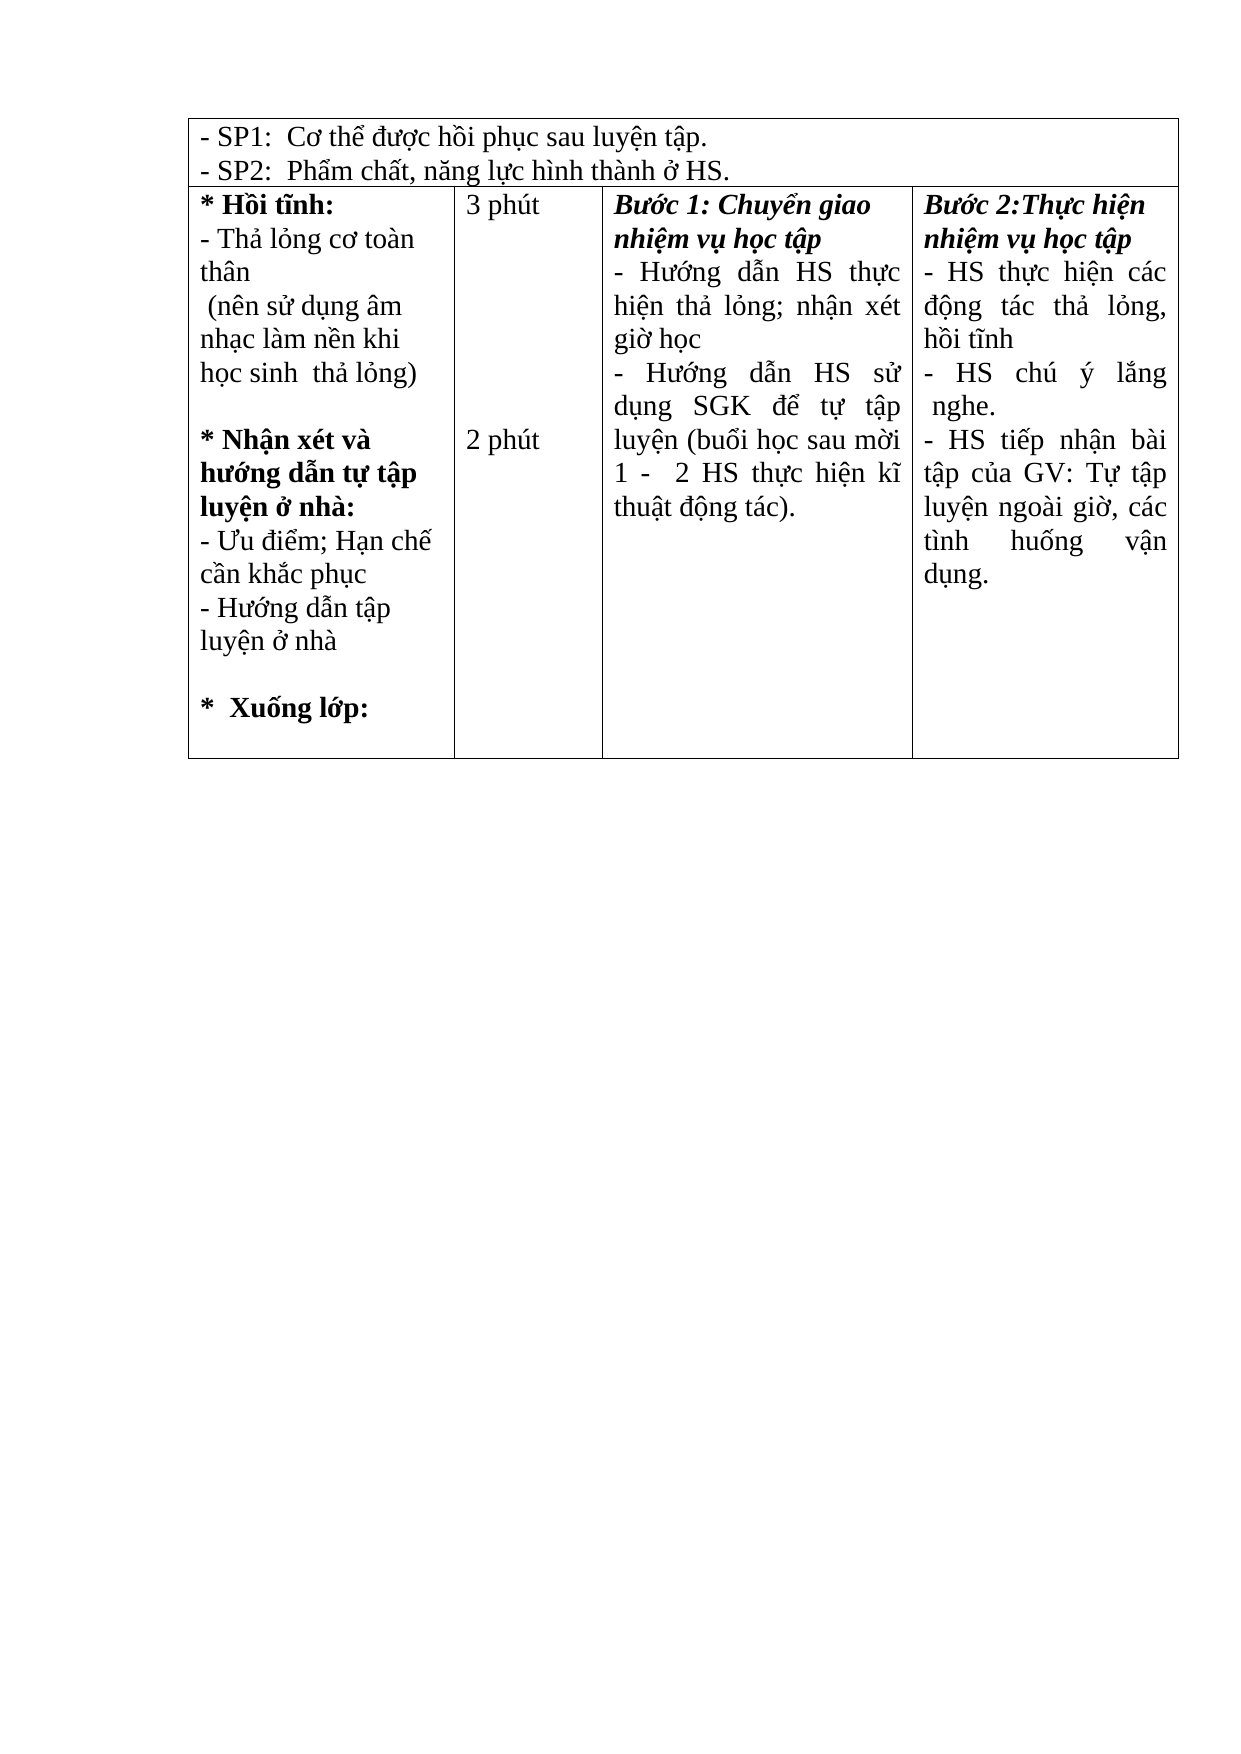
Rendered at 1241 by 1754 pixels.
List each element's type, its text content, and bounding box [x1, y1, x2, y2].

table_cell 3 phút 2 phút [455, 187, 602, 757]
table_cell Bước 1: Chuyển giao nhiệm vụ học tập - Hướng dẫn HS thực hiện thả lỏng; nhận xét giờ học - Hướng dẫn HS sử dụng SGK để tự tập luyện (buổi học sau mời 1 - 2 HS thực hiện kĩ thuật động tác). [603, 187, 912, 757]
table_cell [189, 119, 1178, 186]
table_cell * Hồi tĩnh: - Thả lỏng cơ toàn thân (nên sử dụng âm nhạc làm nền khi học sinh thả lỏng) * Nhận xét và hướng dẫn tự tập luyện ở nhà: - Ưu điểm; Hạn chế cần khắc phục - Hướng dẫn tập luyện ở nhà * Xuống lớp: [189, 187, 454, 757]
table_cell Bước 2:Thực hiện nhiệm vụ học tập - HS thực hiện các động tác thả lỏng, hồi tĩnh - HS chú ý lắng nghe. - HS tiếp nhận bài tập của GV: Tự tập luyện ngoài giờ, các tình huống vận dụng. [913, 187, 1178, 757]
